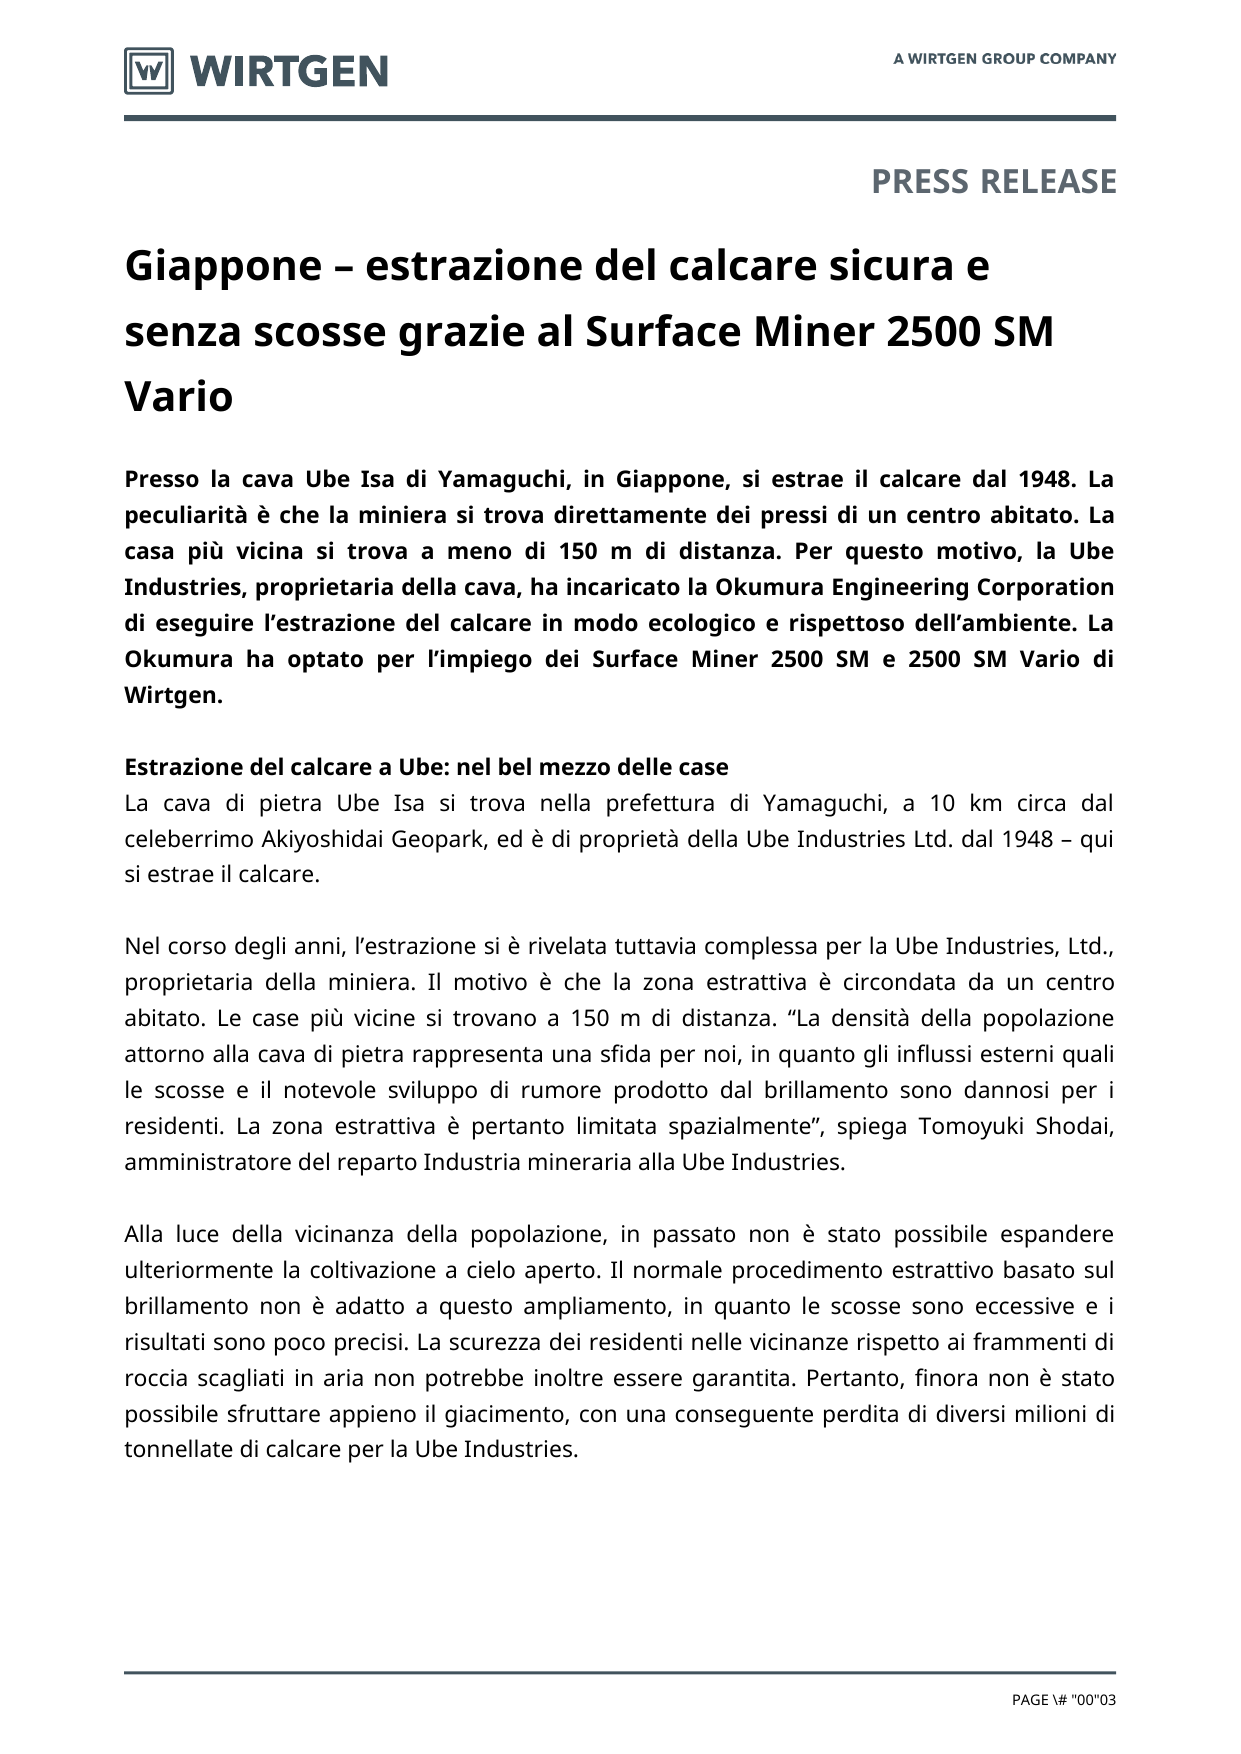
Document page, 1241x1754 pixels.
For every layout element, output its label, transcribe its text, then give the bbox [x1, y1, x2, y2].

subtitle Giappone – estrazione del calcare sicura e senza scosse grazie al Surface Miner 2500 SM Vario [124, 236, 1116, 423]
text Presso la cava Ube Isa di Yamaguchi, in Giappone, si estrae il calcare dal 1948. La peculiarità è che la miniera si trova direttamente dei pressi di un centro abitato. La casa più vicina si trova a meno di 150 m di distanza. Per questo motivo, la Ube Industries, proprietaria della cava, ha incaricato la Okumura Engineering Corporation di eseguire l’estrazione del calcare in modo ecologico e rispettoso dell’ambiente. La Okumura ha optato per l’impiego dei Surface Miner 2500 SM e 2500 SM Vario di Wirtgen. [124, 463, 1116, 710]
picture [893, 53, 1117, 64]
text Estrazione del calcare a Ube: nel bel mezzo delle case [124, 751, 1116, 782]
text La cava di pietra Ube Isa si trova nella prefettura di Yamaguchi, a 10 km circa dal celeberrimo Akiyoshidai Geopark, ed è di proprietà della Ube Industries Ltd. dal 1948 – qui si estrae il calcare. [124, 787, 1116, 890]
text Alla luce della vicinanza della popolazione, in passato non è stato possibile espandere ulteriormente la coltivazione a cielo aperto. Il normale procedimento estrattivo basato sul brillamento non è adatto a questo ampliamento, in quanto le scosse sono eccessive e i risultati sono poco precisi. La scurezza dei residenti nelle vicinanze rispetto ai frammenti di roccia scagliati in aria non potrebbe inoltre essere garantita. Pertanto, finora non è stato possibile sfruttare appieno il giacimento, con una conseguente perdita di diversi milioni di tonnellate di calcare per la Ube Industries. [124, 1218, 1116, 1465]
text Nel corso degli anni, l’estrazione si è rivelata tuttavia complessa per la Ube Industries, Ltd., proprietaria della miniera. Il motivo è che la zona estrattiva è circondata da un centro abitato. Le case più vicine si trovano a 150 m di distanza. “La densità della popolazione attorno alla cava di pietra rappresenta una sfida per noi, in quanto gli influssi esterni quali le scosse e il notevole sviluppo di rumore prodotto dal brillamento sono dannosi per i residenti. La zona estrattiva è pertanto limitata spazialmente”, spiega Tomoyuki Shodai, amministratore del reparto Industria mineraria alla Ube Industries. [124, 930, 1116, 1177]
